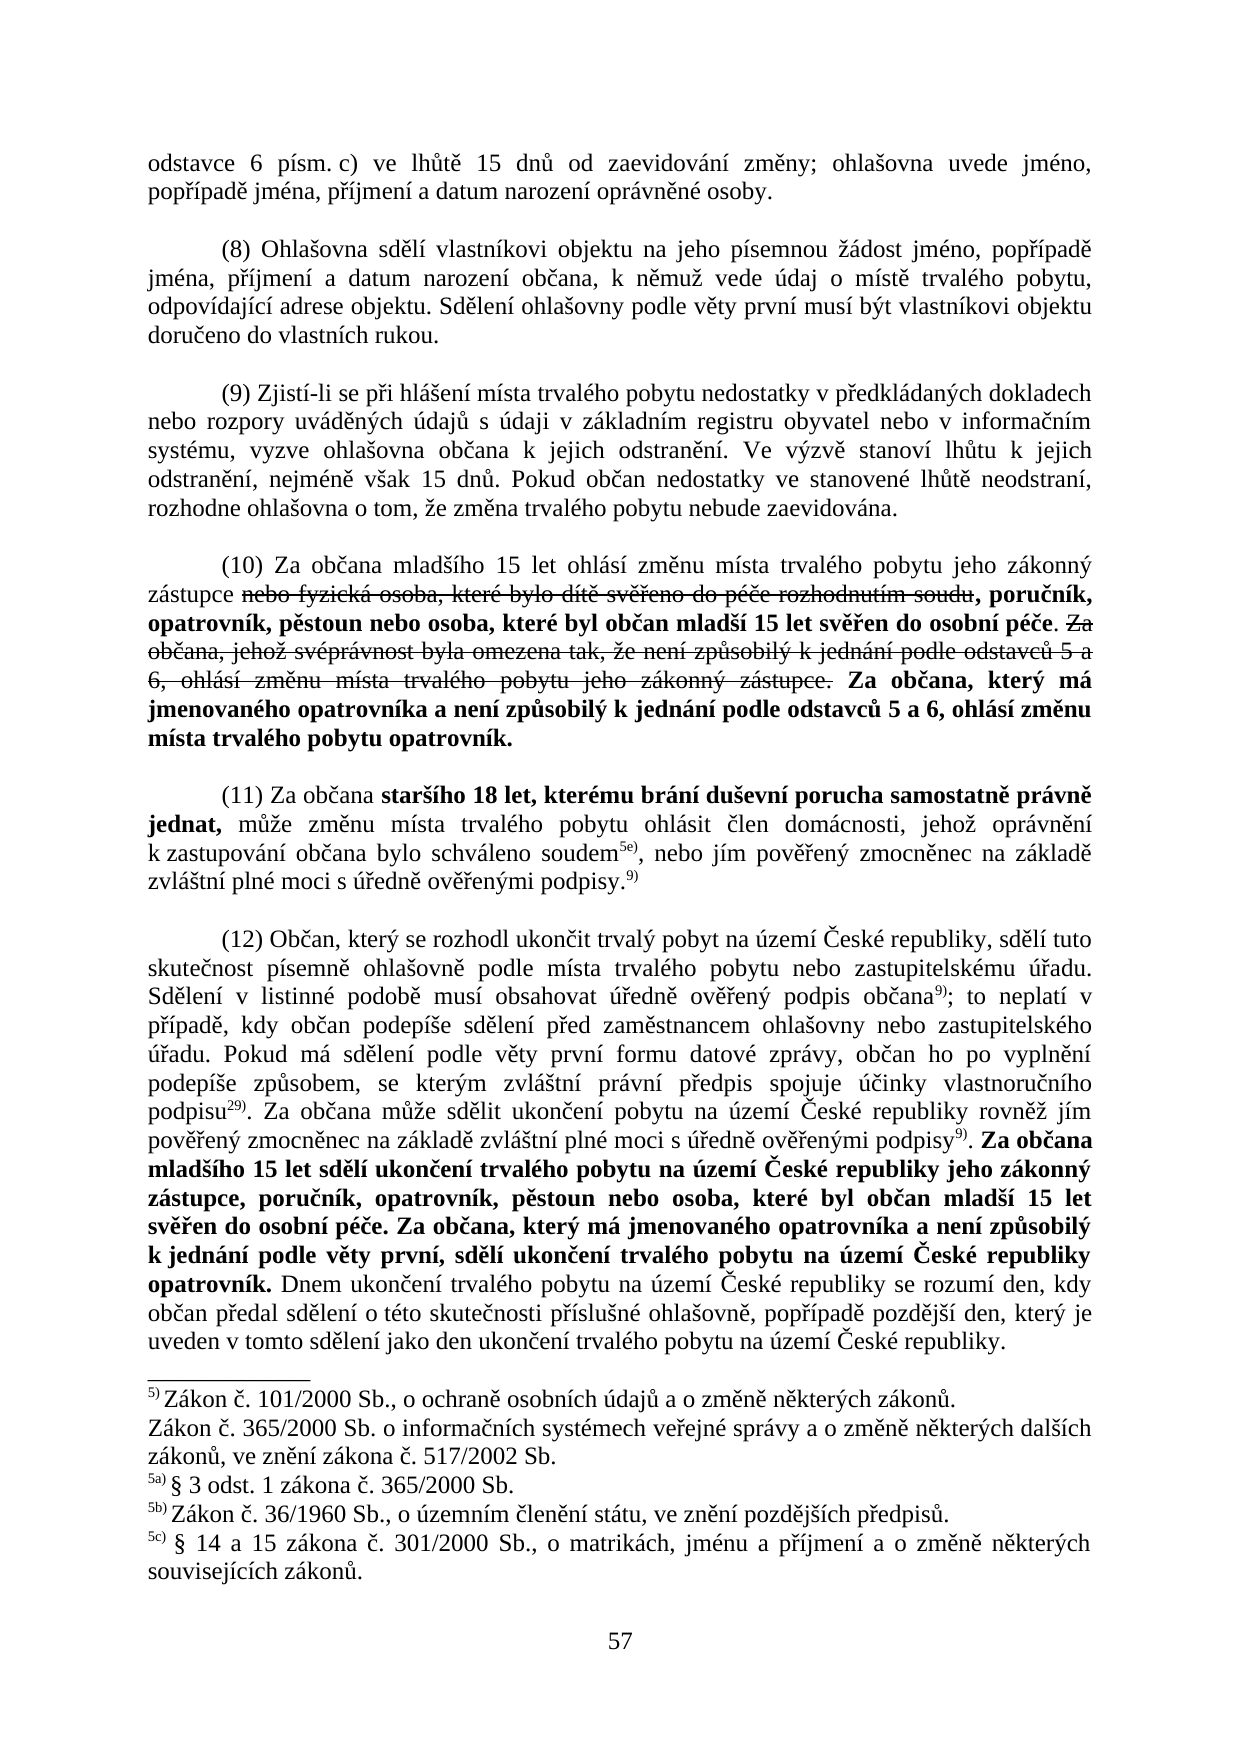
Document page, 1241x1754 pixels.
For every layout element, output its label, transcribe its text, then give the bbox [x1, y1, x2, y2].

text (11) Za občana staršího 18 let, kterému brání duševní porucha samostatně právně jednat, může změnu místa trvalého pobytu ohlásit člen domácnosti, jehož oprávnění k zastupování občana bylo schváleno soudem5e), nebo jím pověřený zmocněnec na základě zvláštní plné moci s úředně ověřenými podpisy.9) [148, 780, 1093, 895]
text _____________ [148, 1355, 1093, 1384]
text 5) Zákon č. 101/2000 Sb., o ochraně osobních údajů a o změně některých zákonů. [148, 1384, 1093, 1413]
text 5a) § 3 odst. 1 zákona č. 365/2000 Sb. [148, 1470, 1093, 1499]
text (10) Za občana mladšího 15 let ohlásí změnu místa trvalého pobytu jeho zákonný zástupce nebo fyzická osoba, které bylo dítě svěřeno do péče rozhodnutím soudu, poručník, opatrovník, pěstoun nebo osoba, které byl občan mladší 15 let svěřen do osobní péče. Za občana, jehož svéprávnost byla omezena tak, že není způsobilý k jednání podle odstavců 5 a 6, ohlásí změnu místa trvalého pobytu jeho zákonný zástupce. Za občana, který má jmenovaného opatrovníka a není způsobilý k jednání podle odstavců 5 a 6, ohlásí změnu místa trvalého pobytu opatrovník. [148, 653, 1093, 751]
text (9) Zjistí-li se při hlášení místa trvalého pobytu nedostatky v předkládaných dokladech nebo rozpory uváděných údajů s údaji v základním registru obyvatel nebo v informačním systému, vyzve ohlašovna občana k jejich odstranění. Ve výzvě stanoví lhůtu k jejich odstranění, nejméně však 15 dnů. Pokud občan nedostatky ve stanovené lhůtě neodstraní, rozhodne ohlašovna o tom, že změna trvalého pobytu nebude zaevidována. [148, 378, 1093, 521]
text (12) Občan, který se rozhodl ukončit trvalý pobyt na území České republiky, sdělí tuto skutečnost písemně ohlašovně podle místa trvalého pobytu nebo zastupitelskému úřadu. Sdělení v listinné podobě musí obsahovat úředně ověřený podpis občana9); to neplatí v případě, kdy občan podepíše sdělení před zaměstnancem ohlašovny nebo zastupitelského úřadu. Pokud má sdělení podle věty první formu datové zprávy, občan ho po vyplnění podepíše způsobem, se kterým zvláštní právní předpis spojuje účinky vlastnoručního podpisu29). Za občana může sdělit ukončení pobytu na území České republiky rovněž jím pověřený zmocněnec na základě zvláštní plné moci s úředně ověřenými podpisy9). Za občana mladšího 15 let sdělí ukončení trvalého pobytu na území České republiky jeho zákonný zástupce, poručník, opatrovník, pěstoun nebo osoba, které byl občan mladší 15 let svěřen do osobní péče. Za občana, který má jmenovaného opatrovníka a není způsobilý k jednání podle věty první, sdělí ukončení trvalého pobytu na území České republiky opatrovník. Dnem ukončení trvalého pobytu na území České republiky se rozumí den, kdy občan předal sdělení o této skutečnosti příslušné ohlašovně, popřípadě pozdější den, který je uveden v tomto sdělení jako den ukončení trvalého pobytu na území České republiky. [148, 924, 1093, 1355]
text Zákon č. 365/2000 Sb. o informačních systémech veřejné správy a o změně některých dalších zákonů, ve znění zákona č. 517/2002 Sb. [148, 1413, 1093, 1470]
text (8) Ohlašovna sdělí vlastníkovi objektu na jeho písemnou žádost jméno, popřípadě jména, příjmení a datum narození občana, k němuž vede údaj o místě trvalého pobytu, odpovídající adrese objektu. Sdělení ohlašovny podle věty první musí být vlastníkovi objektu doručeno do vlastních rukou. [148, 234, 1093, 349]
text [148, 148, 1093, 205]
text 5c) § 14 a 15 zákona č. 301/2000 Sb., o matrikách, jménu a příjmení a o změně některých souvisejících zákonů. [148, 1528, 1093, 1585]
text (10) Za občana mladšího 15 let ohlásí změnu místa trvalého pobytu jeho zákonný zástupce nebo fyzická osoba, které bylo dítě svěřeno do péče rozhodnutím soudu, poručník, opatrovník, pěstoun nebo osoba, které byl občan mladší 15 let svěřen do osobní péče. Za občana, jehož svéprávnost byla omezena tak, že není způsobilý k jednání podle odstavců 5 a 6, ohlásí změnu místa trvalého pobytu jeho zákonný zástupce. Za občana, který má jmenovaného opatrovníka a není způsobilý k jednání podle odstavců 5 a 6, ohlásí změnu místa trvalého pobytu opatrovník. [148, 550, 1093, 652]
text 5b) Zákon č. 36/1960 Sb., o územním členění státu, ve znění pozdějších předpisů. [148, 1499, 1093, 1528]
